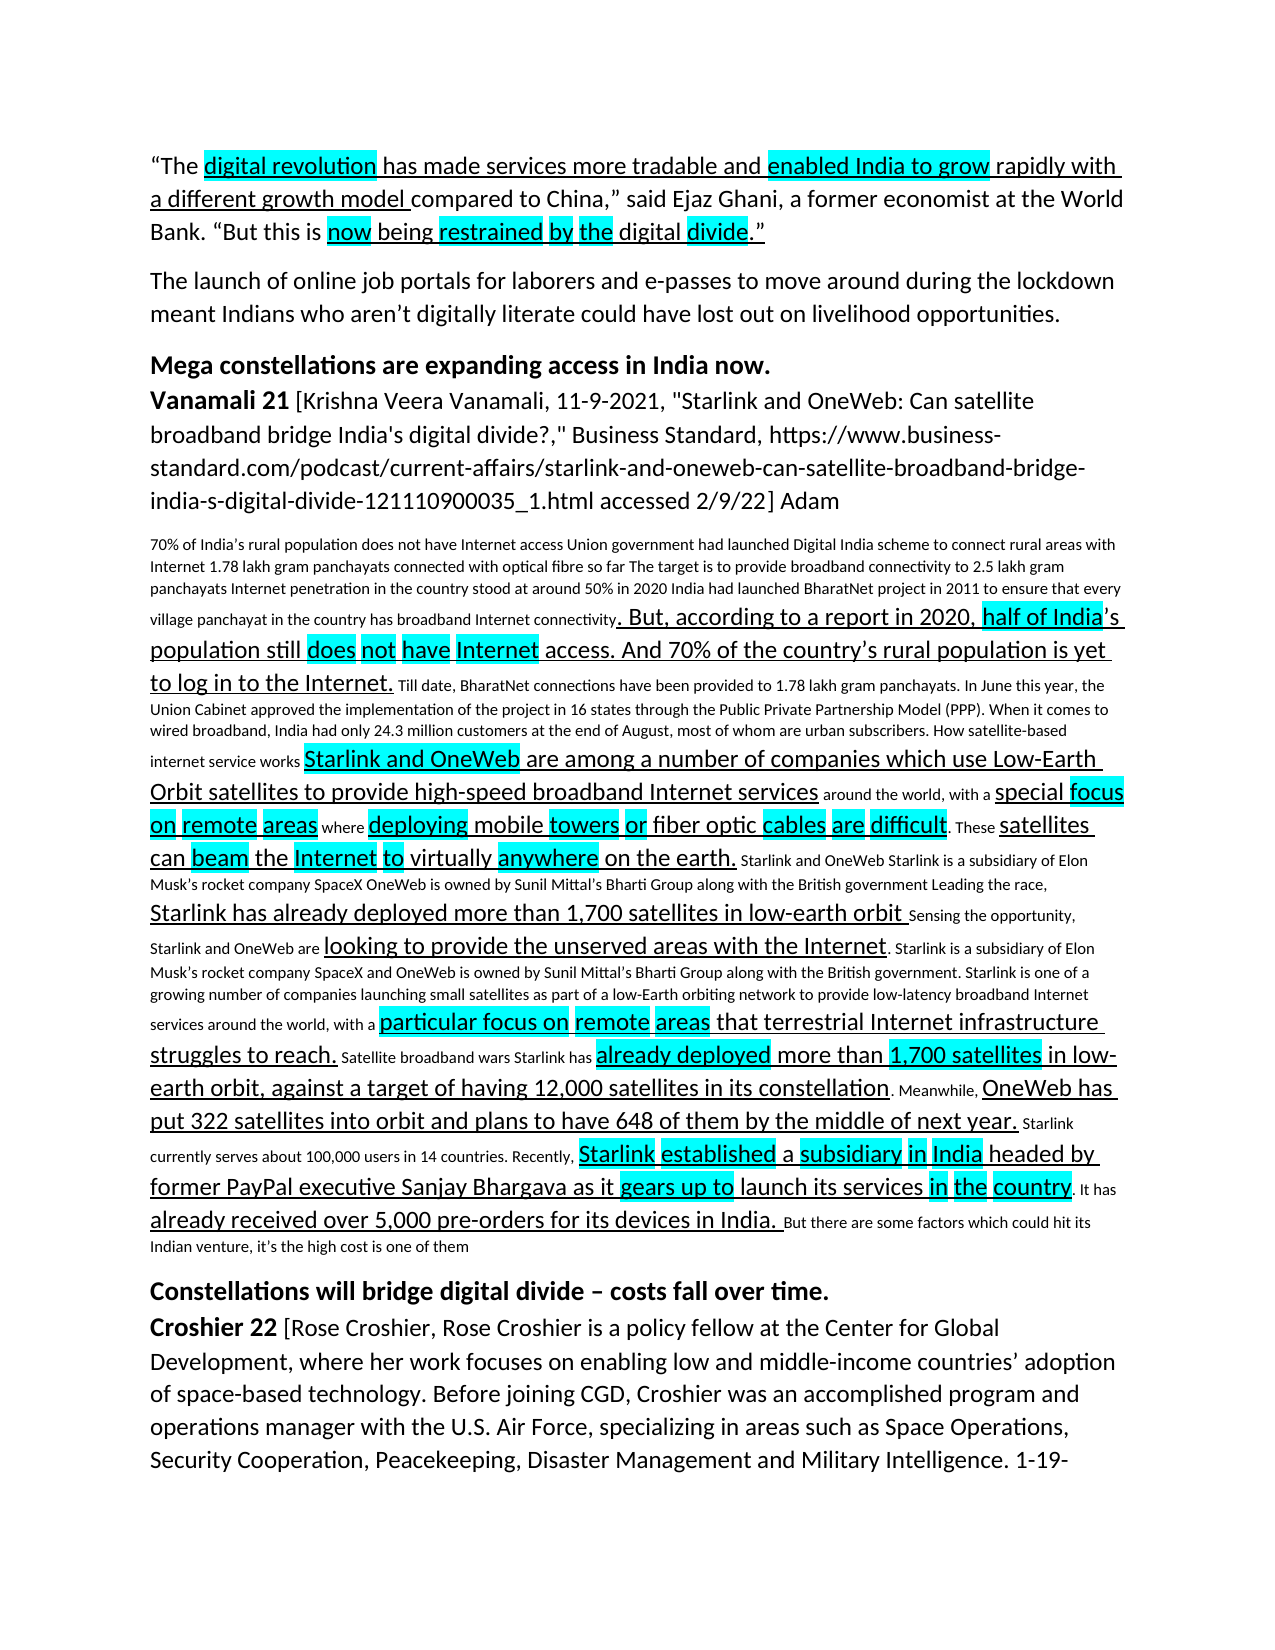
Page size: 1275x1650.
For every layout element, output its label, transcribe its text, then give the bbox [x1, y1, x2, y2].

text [150, 1310, 1125, 1475]
subtitle Constellations will bridge digital divide – costs fall over time. [150, 1274, 1125, 1308]
text “The digital revolution has made services more tradable and enabled India to grow rapidly with a different growth model compared to China,” said Ejaz Ghani, a former economist at the World Bank. “But this is now being restrained by the digital divide.” [150, 150, 1125, 246]
subtitle Mega constellations are expanding access in India now. [150, 348, 1125, 381]
text The launch of online job portals for laborers and e-passes to move around during the lockdown meant Indians who aren’t digitally literate could have lost out on livelihood opportunities. [150, 265, 1125, 329]
text 70% of India’s rural population does not have Internet access Union government had launched Digital India scheme to connect rural areas with Internet 1.78 lakh gram panchayats connected with optical fibre so far The target is to provide broadband connectivity to 2.5 lakh gram panchayats Internet penetration in the country stood at around 50% in 2020 India had launched BharatNet project in 2011 to ensure that every village panchayat in the country has broadband Internet connectivity. But, according to a report in 2020, half of India’s population still does not have Internet access. And 70% of the country’s rural population is yet to log in to the Internet. Till date, BharatNet connections have been provided to 1.78 lakh gram panchayats. In June this year, the Union Cabinet approved the implementation of the project in 16 states through the Public Private Partnership Model (PPP). When it comes to wired broadband, India had only 24.3 million customers at the end of August, most of whom are urban subscribers. How satellite-based internet service works Starlink and OneWeb are among a number of companies which use Low-Earth Orbit satellites to provide high-speed broadband Internet services around the world, with a special focus on remote areas where deploying mobile towers or fiber optic cables are difficult. These satellites can beam the Internet to virtually anywhere on the earth. Starlink and OneWeb Starlink is a subsidiary of Elon Musk’s rocket company SpaceX OneWeb is owned by Sunil Mittal’s Bharti Group along with the British government Leading the race, Starlink has already deployed more than 1,700 satellites in low-earth orbit Sensing the opportunity, Starlink and OneWeb are looking to provide the unserved areas with the Internet. Starlink is a subsidiary of Elon Musk’s rocket company SpaceX and OneWeb is owned by Sunil Mittal’s Bharti Group along with the British government. Starlink is one of a growing number of companies launching small satellites as part of a low-Earth orbiting network to provide low-latency broadband Internet services around the world, with a particular focus on remote areas that terrestrial Internet infrastructure struggles to reach. Satellite broadband wars Starlink has already deployed more than 1,700 satellites in low-earth orbit, against a target of having 12,000 satellites in its constellation. Meanwhile, OneWeb has put 322 satellites into orbit and plans to have 648 of them by the middle of next year. Starlink currently serves about 100,000 users in 14 countries. Recently, Starlink established a subsidiary in India headed by former PayPal executive Sanjay Bhargava as it gears up to launch its services in the country. It has already received over 5,000 pre-orders for its devices in India. But there are some factors which could hit its Indian venture, it’s the high cost is one of them [150, 534, 1125, 1256]
text Vanamali 21 [Krishna Veera Vanamali, 11-9-2021, "Starlink and OneWeb: Can satellite broadband bridge India's digital divide?," Business Standard, https://www.business-standard.com/podcast/current-affairs/starlink-and-oneweb-can-satellite-broadband-bridge-india-s-digital-divide-121110900035_1.html accessed 2/9/22] Adam [150, 383, 1125, 515]
